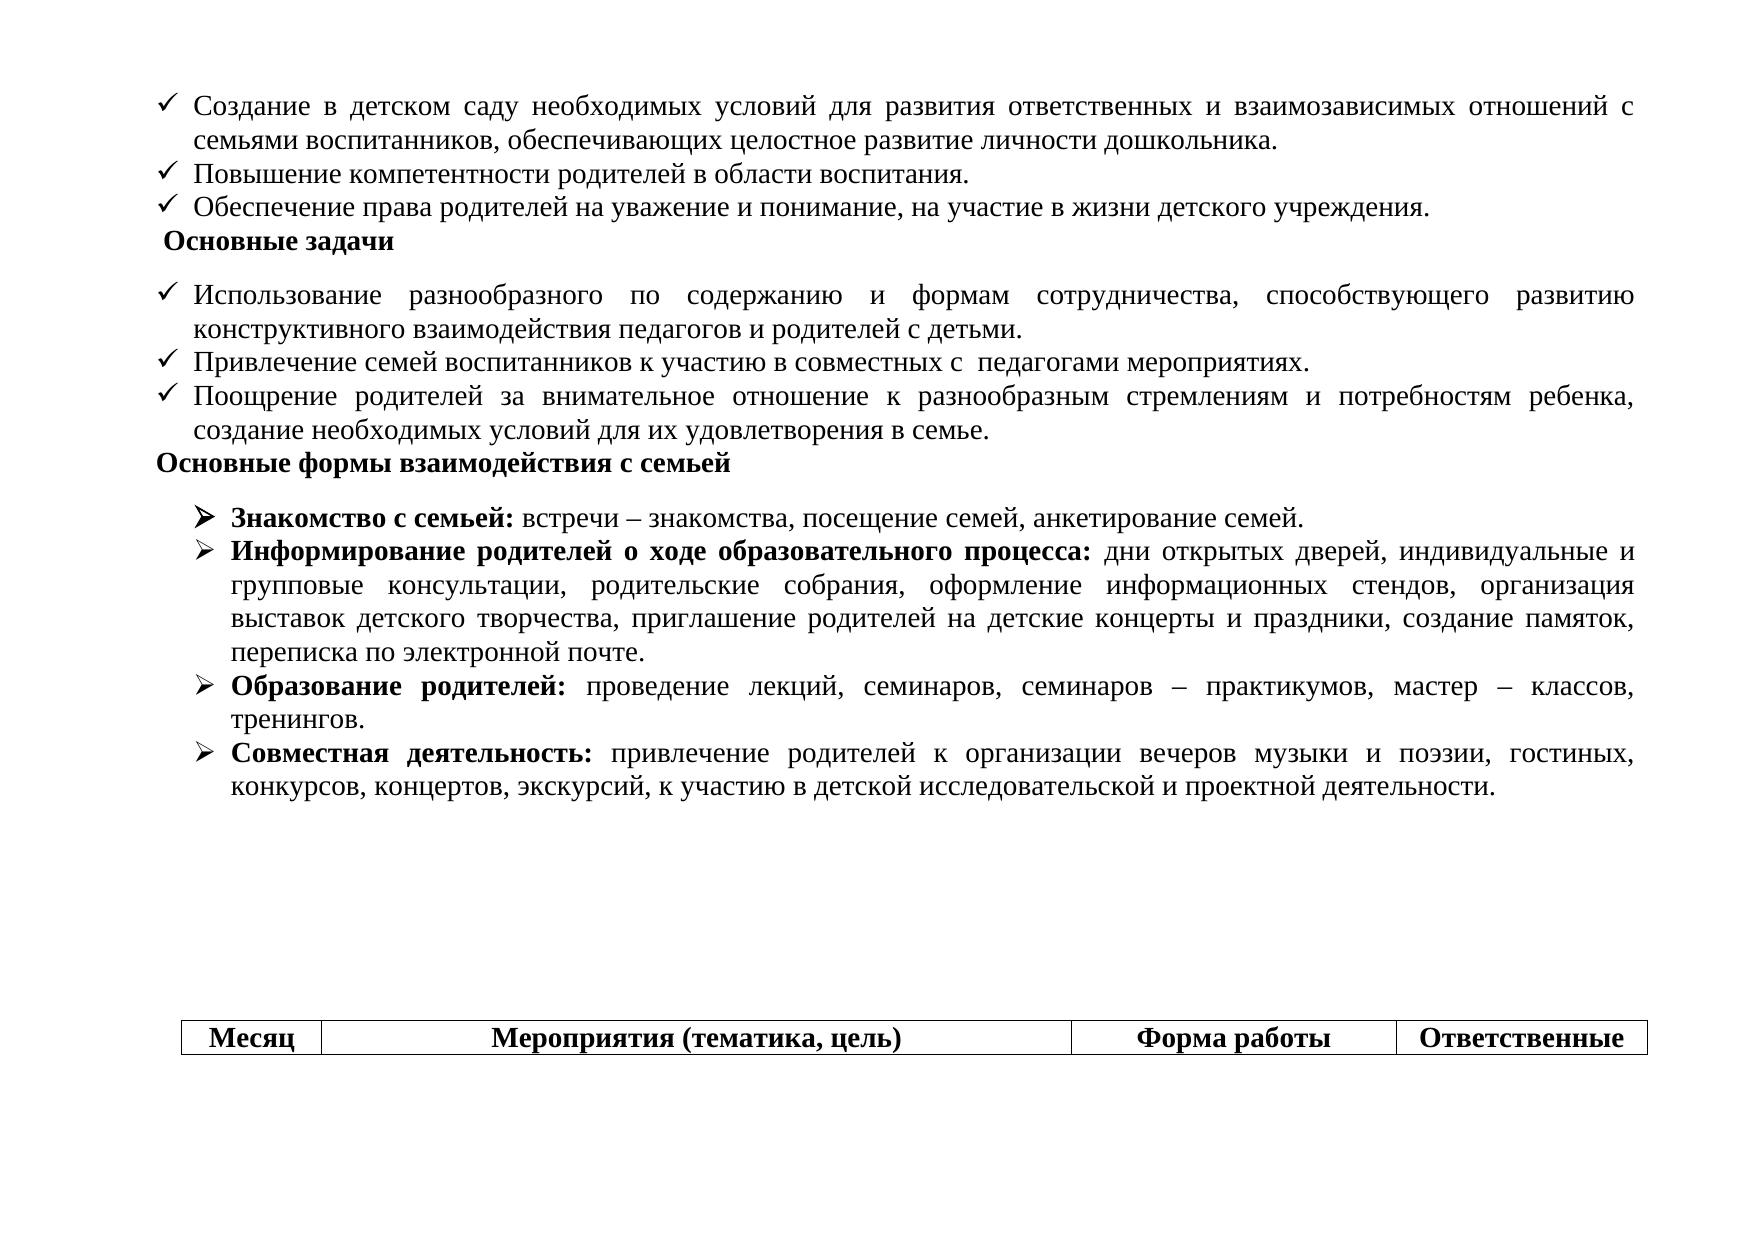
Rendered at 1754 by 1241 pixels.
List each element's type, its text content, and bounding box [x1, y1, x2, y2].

list Знакомство с семьей: встречи – знакомства, посещение семей, анкетирование семей. [193, 500, 1636, 533]
table_header Месяц [182, 1021, 321, 1054]
list Поощрение родителей за внимательное отношение к разнообразным стремлениям и потребностям ребенка, создание необходимых условий для их удовлетворения в семье. [156, 378, 1636, 445]
text Основные задачи [156, 223, 1636, 257]
table_header Форма работы [1072, 1021, 1396, 1054]
list Образование родителей: проведение лекций, семинаров, семинаров – практикумов, мастер – классов, тренингов. [193, 668, 1636, 735]
table_header Ответственные [1397, 1021, 1647, 1054]
table_header Мероприятия (тематика, цель) [322, 1021, 1071, 1054]
list Обеспечение права родителей на уважение и понимание, на участие в жизни детского учреждения. [156, 189, 1636, 223]
text Основные формы взаимодействия с семьей [156, 445, 1636, 479]
list Информирование родителей о ходе образовательного процесса: дни открытых дверей, индивидуальные и групповые консультации, родительские собрания, оформление информационных стендов, организация выставок детского творчества, приглашение родителей на детские концерты и праздники, создание памяток, переписка по электронной почте. [193, 533, 1636, 668]
list Использование разнообразного по содержанию и формам сотрудничества, способствующего развитию конструктивного взаимодействия педагогов и родителей с детьми. [156, 277, 1636, 344]
list Повышение компетентности родителей в области воспитания. [156, 156, 1636, 189]
list Совместная деятельность: привлечение родителей к организации вечеров музыки и поэзии, гостиных, конкурсов, концертов, экскурсий, к участию в детской исследовательской и проектной деятельности. [193, 735, 1636, 802]
list Привлечение семей воспитанников к участию в совместных с педагогами мероприятиях. [156, 344, 1636, 378]
list Создание в детском саду необходимых условий для развития ответственных и взаимозависимых отношений с семьями воспитанников, обеспечивающих целостное развитие личности дошкольника. [156, 88, 1636, 156]
